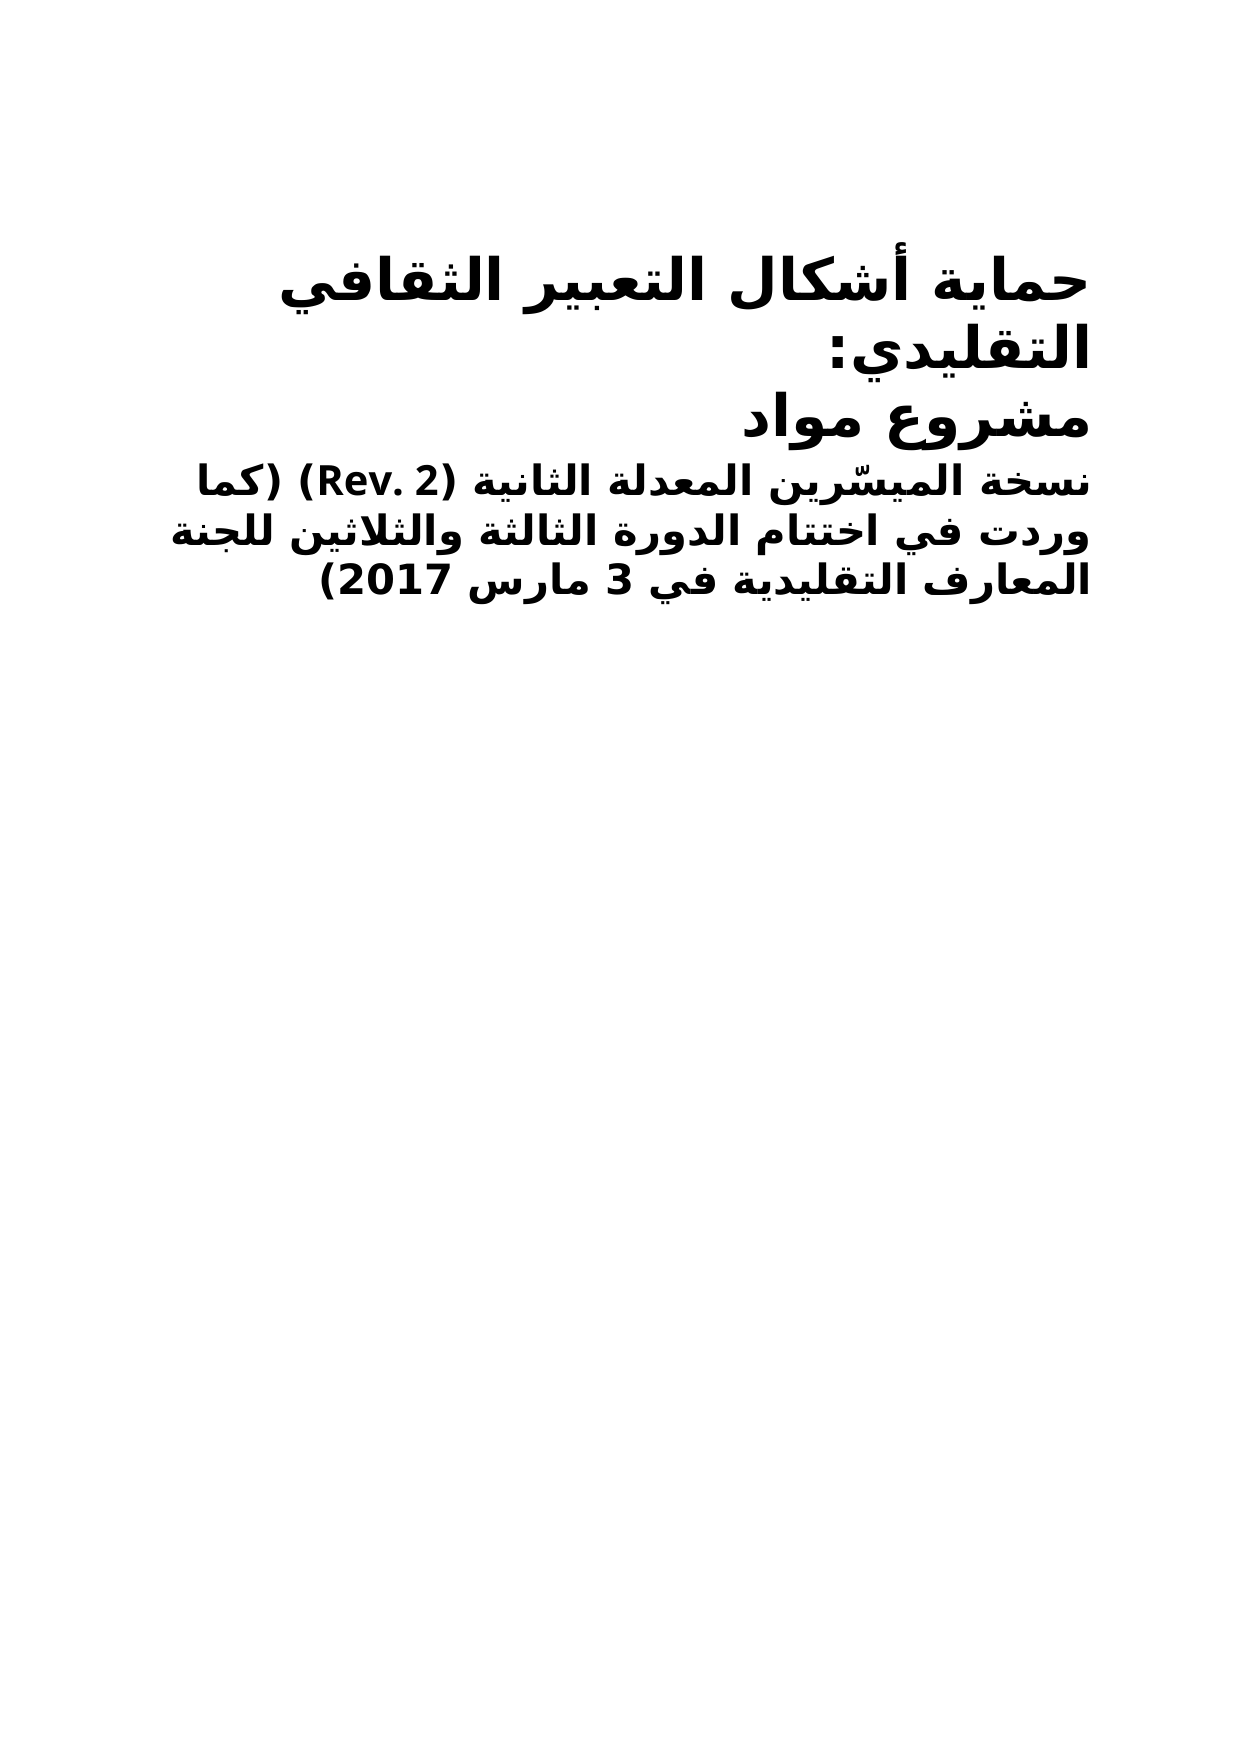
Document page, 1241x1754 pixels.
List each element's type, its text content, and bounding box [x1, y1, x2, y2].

text نسخة الميسّرين المعدلة الثانية (Rev. 2) (كما وردت في اختتام الدورة الثالثة والثلاثين للجنة المعارف التقليدية في 3 مارس 2017) [118, 450, 1092, 604]
text حماية أشكال التعبير الثقافي التقليدي: مشروع مواد [118, 247, 1092, 450]
